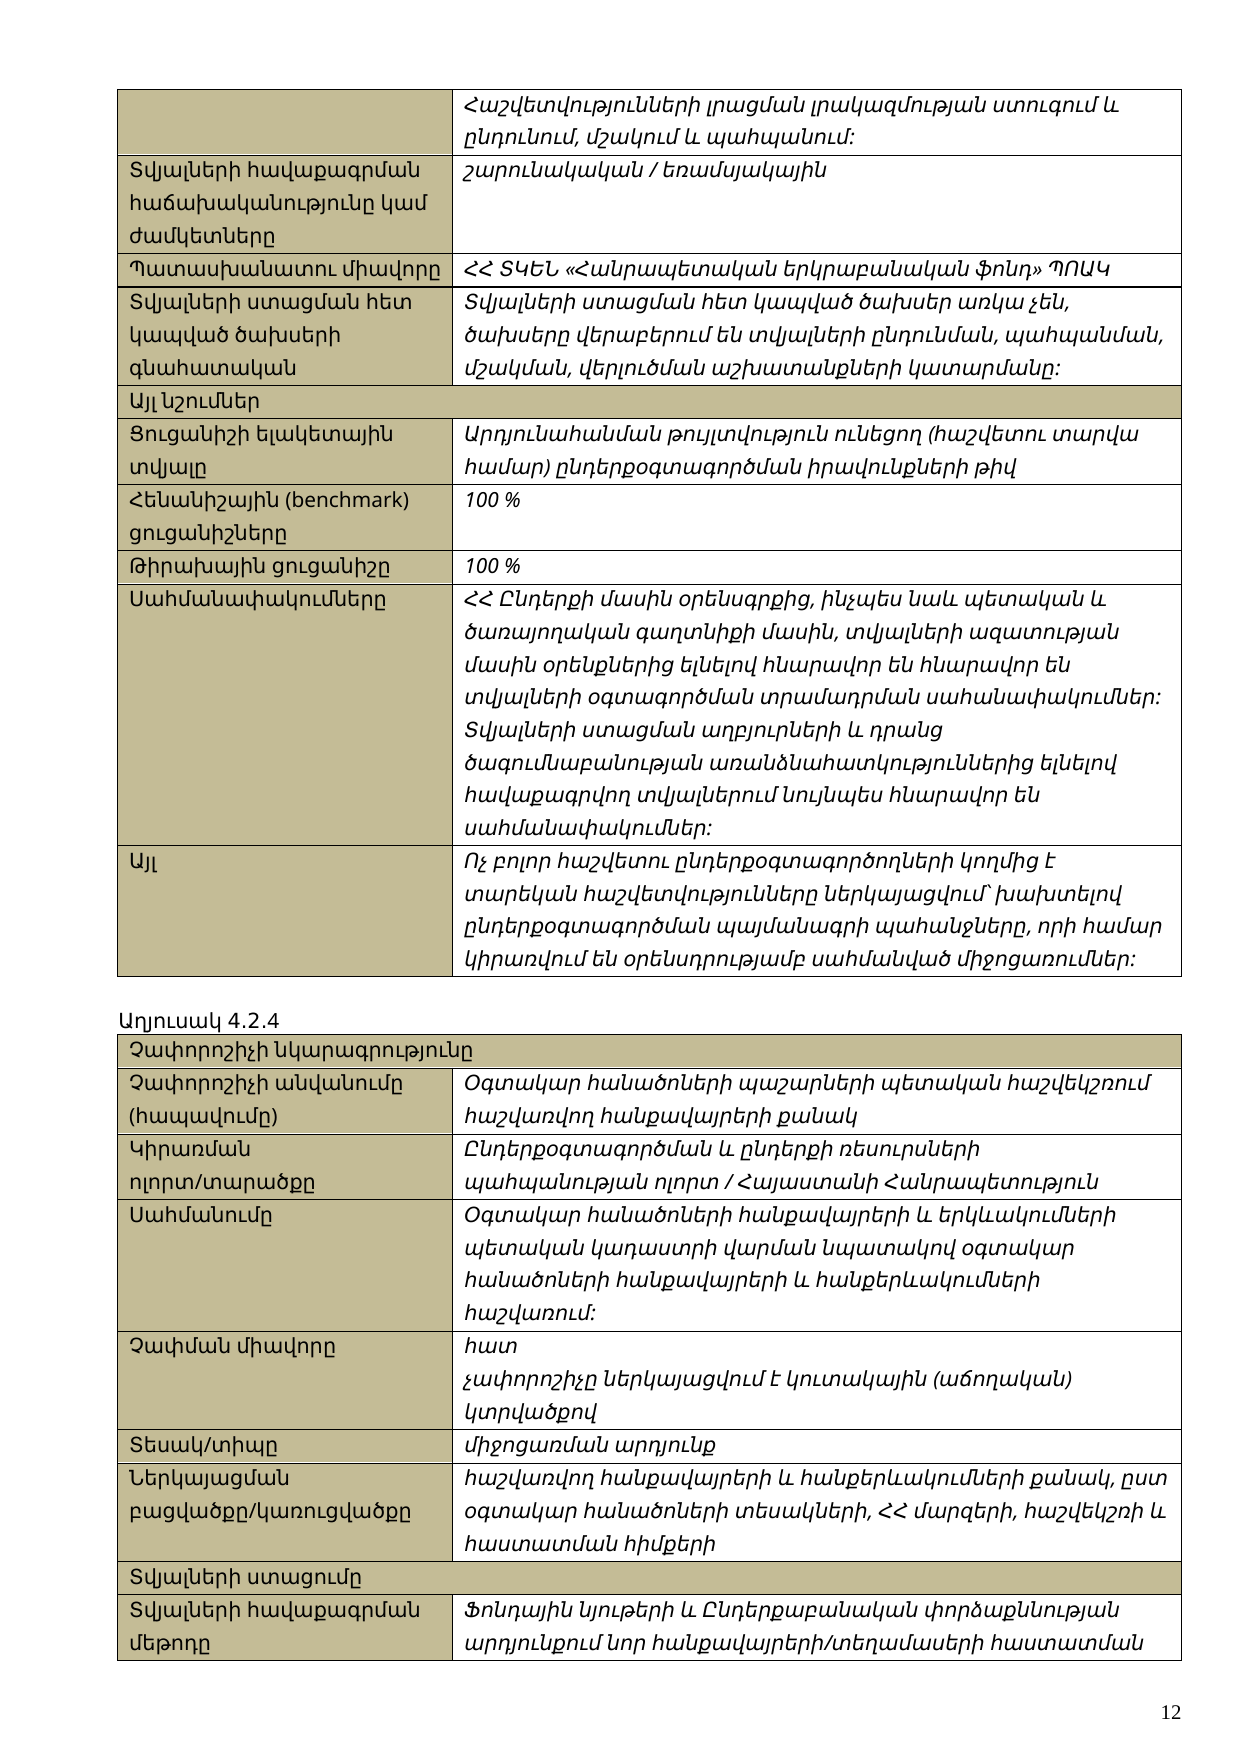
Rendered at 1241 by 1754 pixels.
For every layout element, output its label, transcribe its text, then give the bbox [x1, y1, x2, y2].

table_cell Օգտակար հանածոների պաշարների պետական հաշվեկշռում հաշվառվող հանքավայրերի քանակ [453, 1069, 1181, 1133]
table_cell Չափման միավորը [118, 1332, 452, 1429]
table_cell Պատասխանատու միավորը [118, 254, 452, 286]
table_cell Արդյունահանման թույլտվություն ունեցող (հաշվետու տարվա համար) ընդերքօգտագործման իրավունքների թիվ [453, 419, 1181, 484]
table_cell Սահմանումը [118, 1200, 452, 1331]
table_cell շարունակական / եռամսյակային [453, 156, 1181, 253]
table_cell ՀՀ Ընդերքի մասին օրենսգրքից, ինչպես նաև պետական և ծառայողական գաղտնիքի մասին, տվյալների ազատության մասին օրենքներից ելնելով հնարավոր են հնարավոր են տվյալների օգտագործման տրամադրման սահանափակումներ: Տվյալների ստացման աղբյուրների և դրանց ծագումնաբանության առանձնահատկություններից ելնելով հավաքագրվող տվյալներում նույնպես հնարավոր են սահմանափակումներ: [453, 585, 1181, 845]
table_cell Օգտակար հանածոների հանքավայրերի և երկևակումների պետական կադաստրի վարման նպատակով օգտակար հանածոների հանքավայրերի և հանքերևակումների հաշվառում: [453, 1200, 1181, 1331]
table_cell ՀՀ ՏԿԵՆ «Հանրապետական երկրաբանական ֆոնդ» ՊՈԱԿ [453, 254, 1181, 286]
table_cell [118, 1595, 452, 1660]
table_cell Տեսակ/տիպը [118, 1430, 452, 1462]
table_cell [453, 90, 1181, 154]
table_cell 100 % [453, 485, 1181, 550]
table_cell Այլ նշումներ [118, 386, 1181, 418]
table_cell Ընդերքօգտագործման և ընդերքի ռեսուրսների պահպանության ոլորտ / Հայաստանի Հանրապետություն [453, 1135, 1181, 1199]
table_cell Ցուցանիշի ելակետային տվյալը [118, 419, 452, 484]
table_cell Չափորոշիչի անվանումը (հապավումը) [118, 1069, 452, 1133]
table_cell Տվյալների ստացումը [118, 1562, 1181, 1594]
table_cell Տվյալների ստացման հետ կապված ծախսերի գնահատական [118, 288, 452, 385]
table_cell միջոցառման արդյունք [453, 1430, 1181, 1462]
table_cell Տվյալների հավաքագրման հաճախականությունը կամ ժամկետները [118, 156, 452, 253]
table_cell Սահմանափակումները [118, 585, 452, 845]
table_cell Ներկայացման բացվածքը/կառուցվածքը [118, 1464, 452, 1561]
list Աղյուսակ 4.2.4 [118, 1006, 1181, 1034]
table_cell Տվյալների ստացման հետ կապված ծախսեր առկա չեն, ծախսերը վերաբերում են տվյալների ընդունման, պահպանման, մշակման, վերլուծման աշխատանքների կատարմանը: [453, 288, 1181, 385]
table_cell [118, 90, 452, 154]
table_cell Հենանիշային (benchmark) ցուցանիշները [118, 485, 452, 550]
table_cell հատ չափորոշիչը ներկայացվում է կուտակային (աճողական) կտրվածքով [453, 1332, 1181, 1429]
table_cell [453, 1595, 1181, 1660]
table_cell Թիրախային ցուցանիշը [118, 551, 452, 583]
table_header Չափորոշիչի նկարագրությունը [118, 1035, 1181, 1067]
table_cell Ոչ բոլոր հաշվետու ընդերքօգտագործողների կողմից է տարեկան հաշվետվությունները ներկայացվում՝ խախտելով ընդերքօգտագործման պայմանագրի պահանջները, որի համար կիրառվում են օրենսդրությամբ սահմանված միջոցառումներ: [453, 846, 1181, 976]
table_cell 100 % [453, 551, 1181, 583]
table_cell Կիրառման ոլորտ/տարածքը [118, 1135, 452, 1199]
table_cell հաշվառվող հանքավայրերի և հանքերևակումների քանակ, ըստ օգտակար հանածոների տեսակների, ՀՀ մարզերի, հաշվեկշռի և հաստատման հիմքերի [453, 1464, 1181, 1561]
table_cell Այլ [118, 846, 452, 976]
